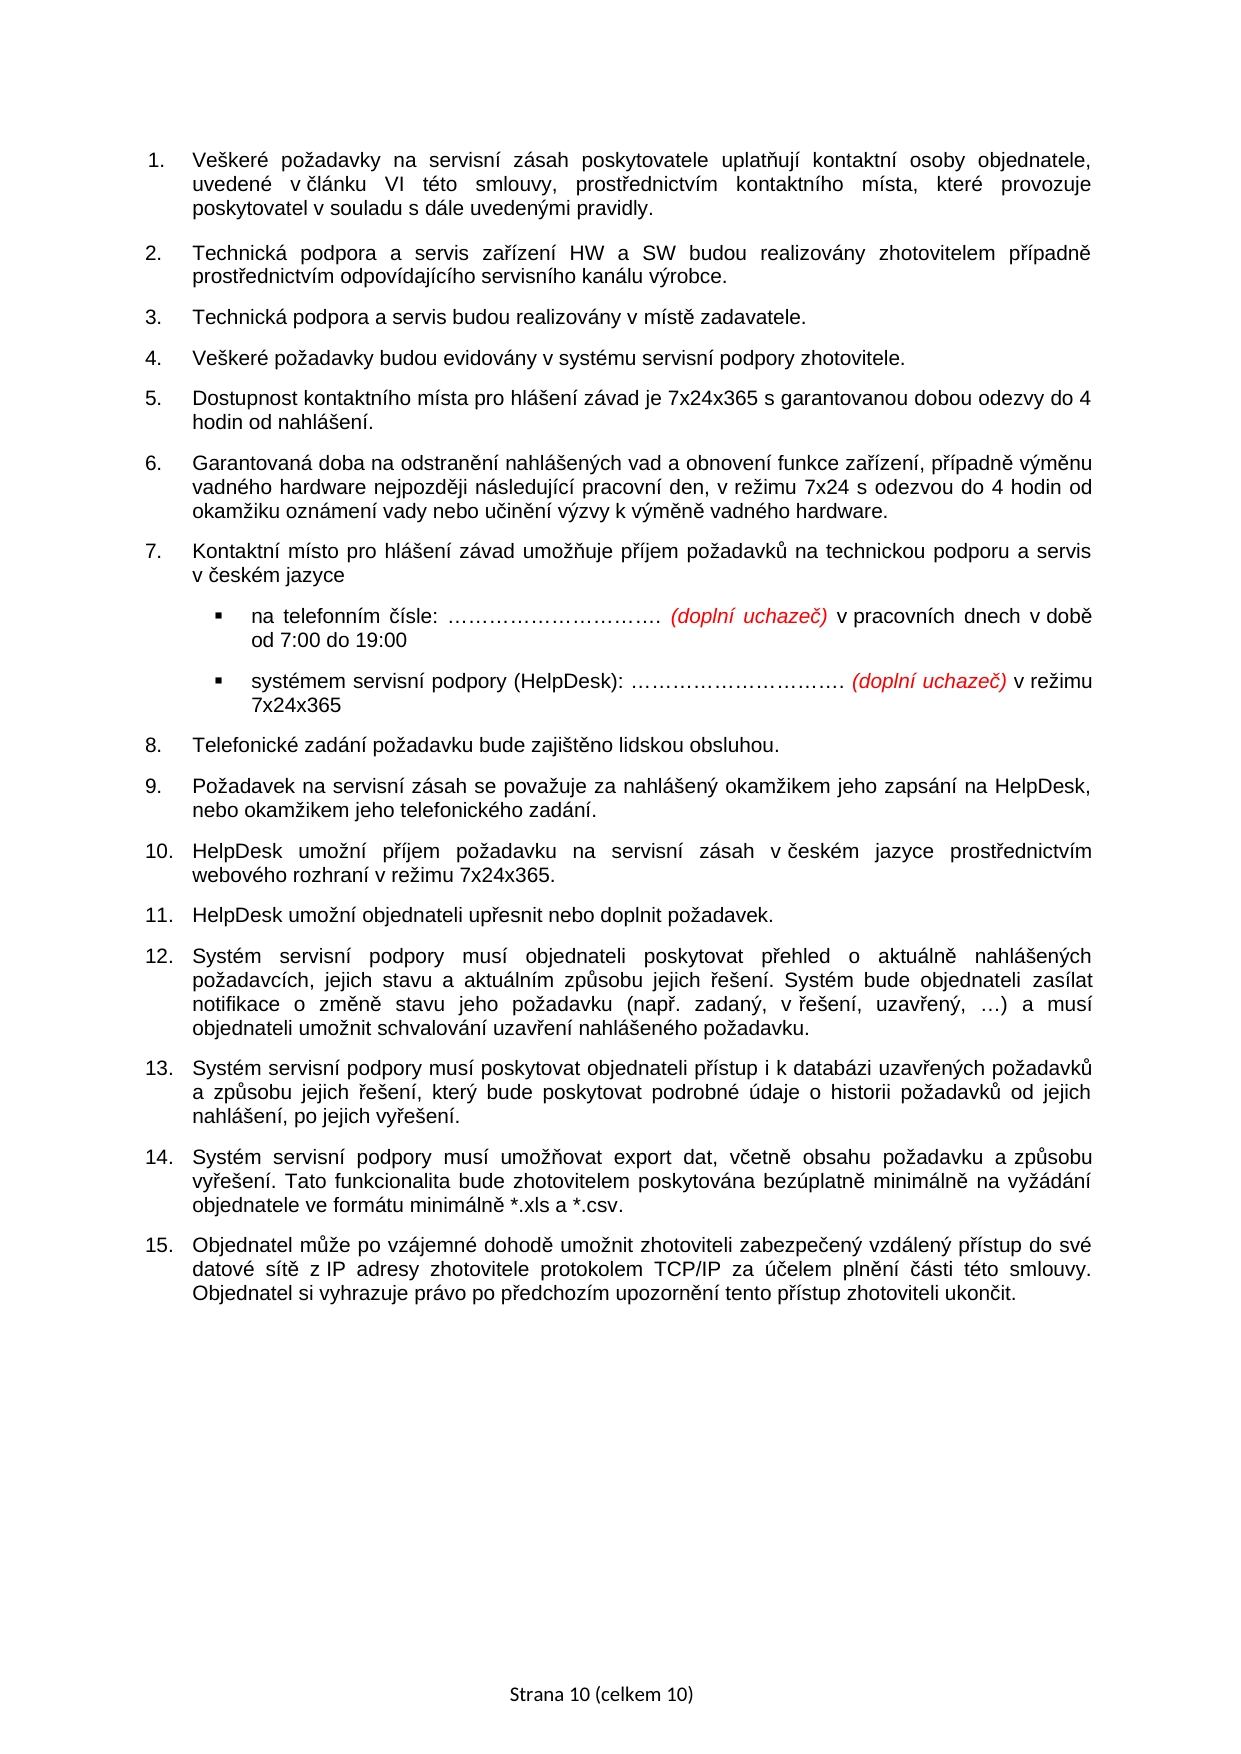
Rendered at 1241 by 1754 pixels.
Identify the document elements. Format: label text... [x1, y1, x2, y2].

list HelpDesk umožní objednateli upřesnit nebo doplnit požadavek. [145, 903, 1093, 927]
list Garantovaná doba na odstranění nahlášených vad a obnovení funkce zařízení, případně výměnu vadného hardware nejpozději následující pracovní den, v režimu 7x24 s odezvou do 4 hodin od okamžiku oznámení vady nebo učinění výzvy k výměně vadného hardware. [145, 451, 1093, 523]
list Technická podpora a servis budou realizovány v místě zadavatele. [145, 305, 1093, 329]
list Požadavek na servisní zásah se považuje za nahlášený okamžikem jeho zapsání na HelpDesk, nebo okamžikem jeho telefonického zadání. [145, 774, 1093, 822]
list Telefonické zadání požadavku bude zajištěno lidskou obsluhou. [145, 733, 1093, 757]
list Kontaktní místo pro hlášení závad umožňuje příjem požadavků na technickou podporu a servis v českém jazyce [145, 539, 1093, 587]
list Systém servisní podpory musí objednateli poskytovat přehled o aktuálně nahlášených požadavcích, jejich stavu a aktuálním způsobu jejich řešení. Systém bude objednateli zasílat notifikace o změně stavu jeho požadavku (např. zadaný, v řešení, uzavřený, …) a musí objednateli umožnit schvalování uzavření nahlášeného požadavku. [145, 944, 1093, 1039]
list Systém servisní podpory musí poskytovat objednateli přístup i k databázi uzavřených požadavků a způsobu jejich řešení, který bude poskytovat podrobné údaje o historii požadavků od jejich nahlášení, po jejich vyřešení. [145, 1056, 1093, 1128]
list Technická podpora a servis zařízení HW a SW budou realizovány zhotovitelem případně prostřednictvím odpovídajícího servisního kanálu výrobce. [145, 240, 1093, 288]
list systémem servisní podpory (HelpDesk): …………………………. (doplní uchazeč) v režimu 7x24x365 [213, 668, 1093, 717]
list Systém servisní podpory musí umožňovat export dat, včetně obsahu požadavku a způsobu vyřešení. Tato funkcionalita bude zhotovitelem poskytována bezúplatně minimálně na vyžádání objednatele ve formátu minimálně *.xls a *.csv. [145, 1145, 1093, 1217]
list Dostupnost kontaktního místa pro hlášení závad je 7x24x365 s garantovanou dobou odezvy do 4 hodin od nahlášení. [145, 386, 1093, 434]
list HelpDesk umožní příjem požadavku na servisní zásah v českém jazyce prostřednictvím webového rozhraní v režimu 7x24x365. [145, 838, 1093, 886]
list Objednatel může po vzájemné dohodě umožnit zhotoviteli zabezpečený vzdálený přístup do své datové sítě z IP adresy zhotovitele protokolem TCP/IP za účelem plnění části této smlouvy. Objednatel si vyhrazuje právo po předchozím upozornění tento přístup zhotoviteli ukončit. [145, 1233, 1093, 1305]
list na telefonním čísle: …………………………. (doplní uchazeč) v pracovních dnech v době od 7:00 do 19:00 [213, 604, 1093, 652]
list Veškeré požadavky na servisní zásah poskytovatele uplatňují kontaktní osoby objednatele, uvedené v článku VI této smlouvy, prostřednictvím kontaktního místa, které provozuje poskytovatel v souladu s dále uvedenými pravidly. [148, 148, 1093, 219]
list Veškeré požadavky budou evidovány v systému servisní podpory zhotovitele. [145, 346, 1093, 369]
